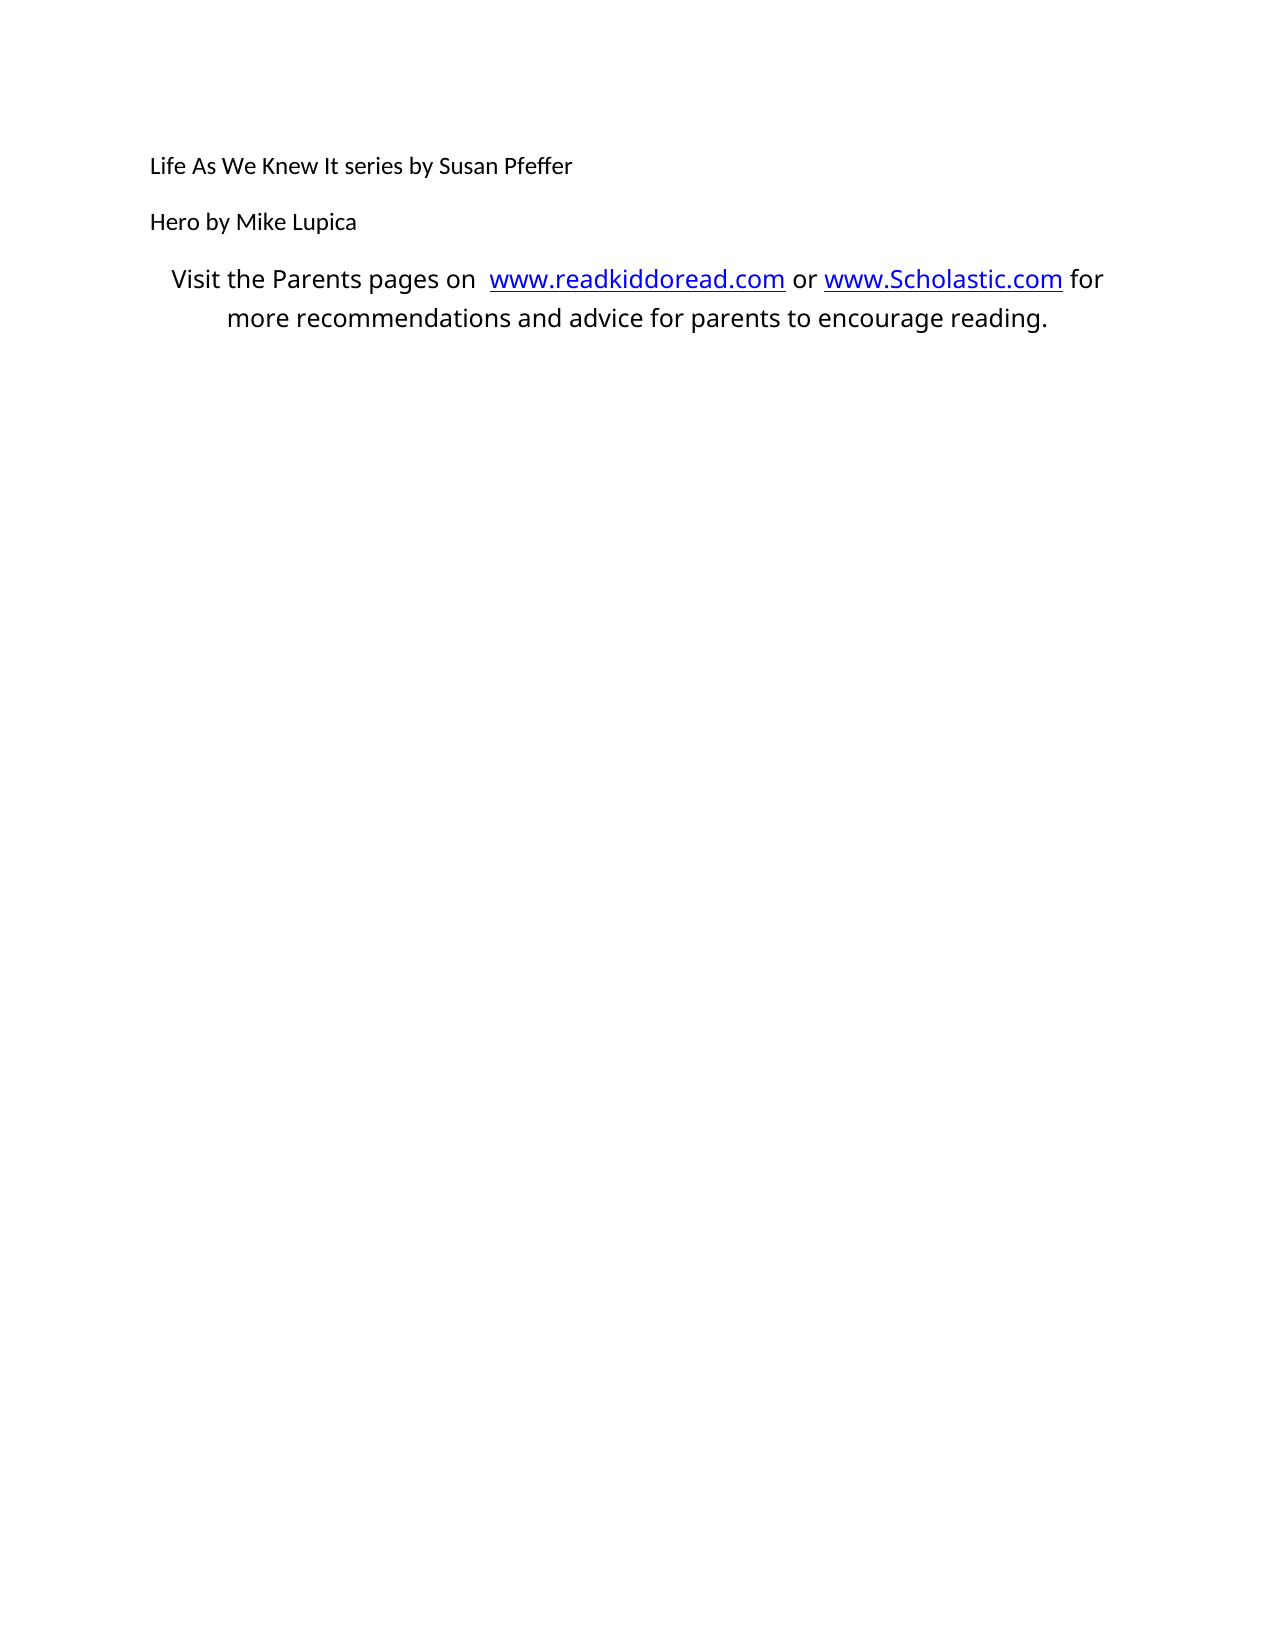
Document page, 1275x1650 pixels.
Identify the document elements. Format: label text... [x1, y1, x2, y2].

text Visit the Parents pages on www.readkiddoread.com or www.Scholastic.com for more recommendations and advice for parents to encourage reading. [150, 262, 1125, 335]
text Life As We Knew It series by Susan Pfeffer [150, 150, 1125, 181]
text Hero by Mike Lupica [150, 206, 1125, 236]
